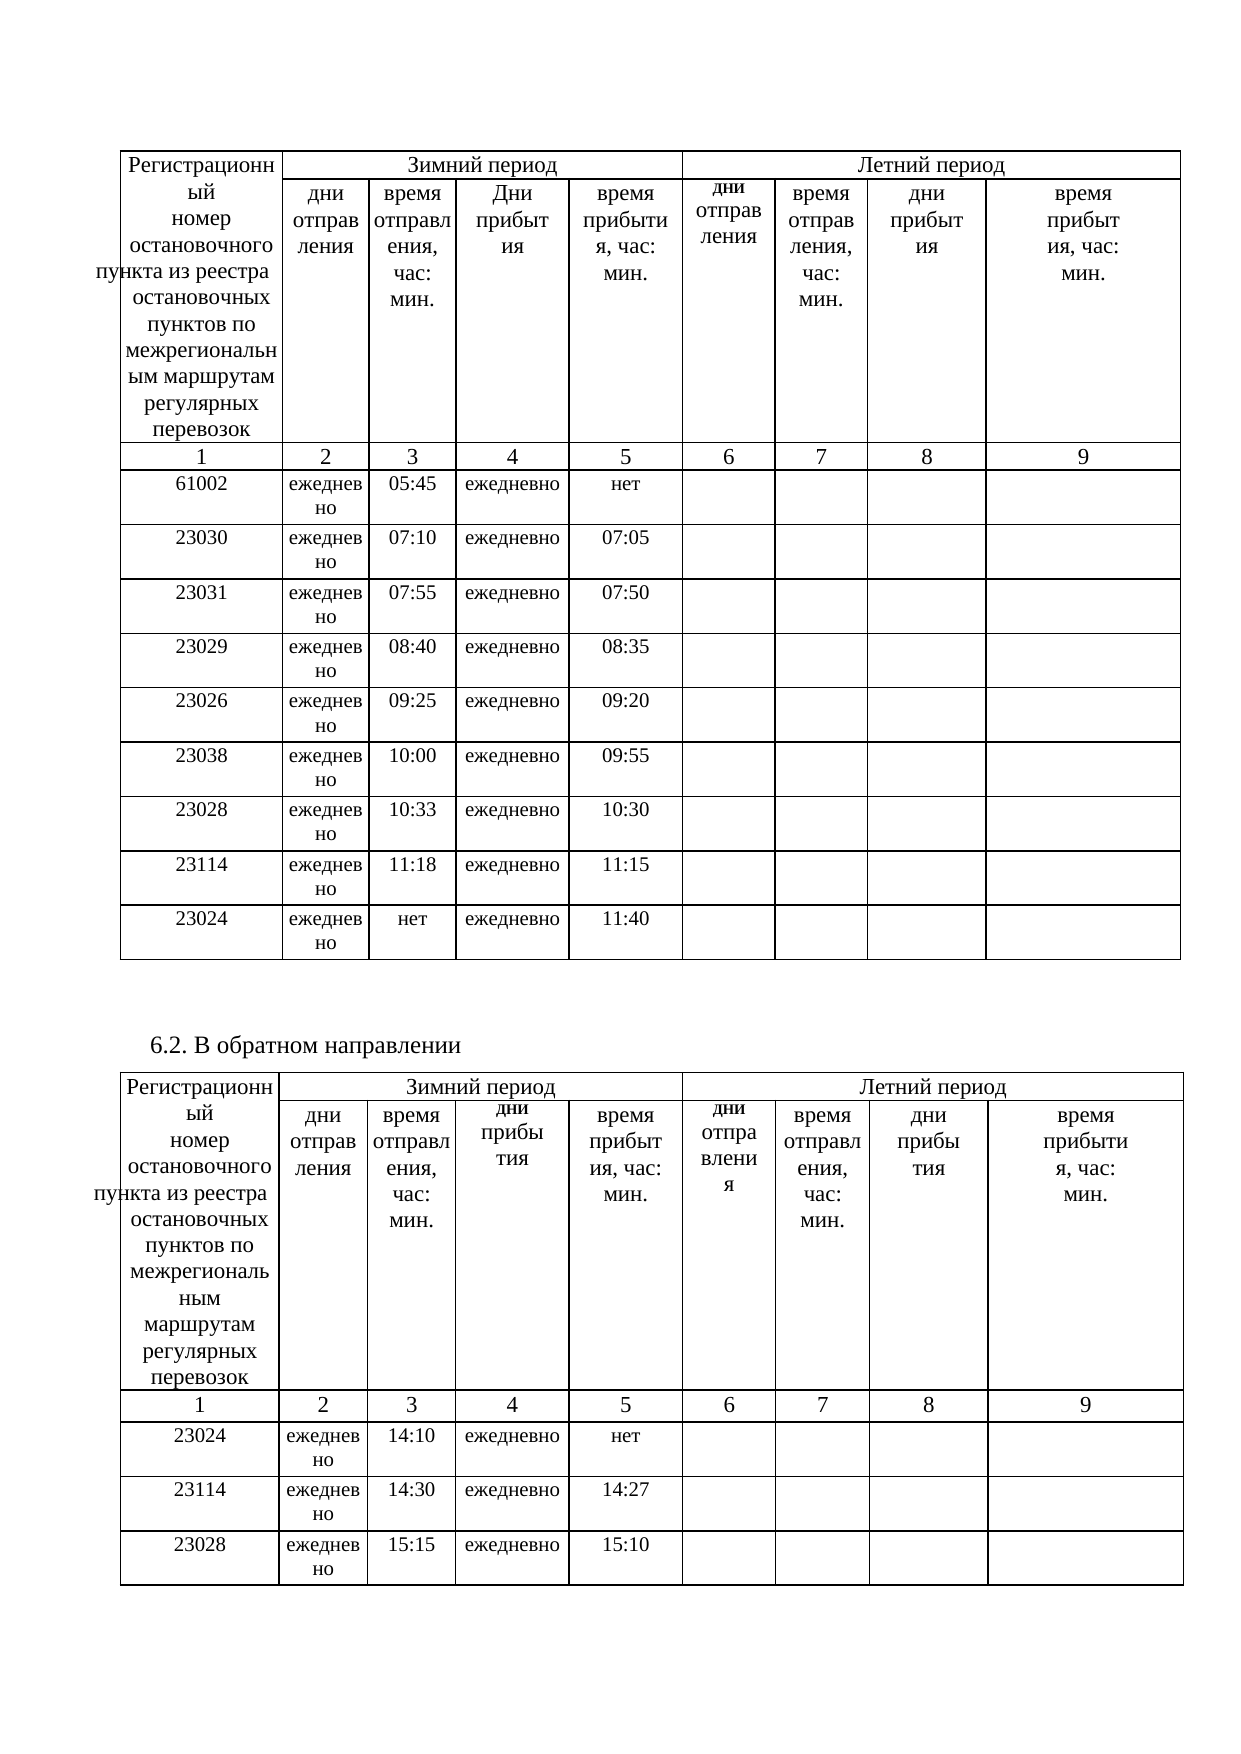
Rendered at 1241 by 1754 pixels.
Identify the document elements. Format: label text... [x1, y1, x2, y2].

table_cell [776, 1477, 869, 1530]
table_cell [868, 852, 985, 904]
table_header Летний период [683, 1073, 1183, 1099]
table_cell ежедневно [457, 634, 568, 687]
table_cell [987, 906, 1180, 959]
table_cell 8 [868, 443, 985, 469]
table_cell ежедневно [457, 525, 568, 578]
table_cell 23026 [121, 688, 282, 741]
table_cell [776, 634, 867, 687]
table_cell [868, 906, 985, 959]
table_cell [868, 797, 985, 850]
table_cell дни прибыт ия [868, 180, 985, 441]
table_cell время отправ ления, час: мин. [776, 180, 867, 441]
table_cell нет [370, 906, 455, 959]
table_cell 9 [989, 1391, 1183, 1421]
table_cell 10:30 [570, 797, 682, 850]
table_cell [776, 906, 867, 959]
table_cell 23030 [121, 525, 282, 578]
table_cell 07:10 [370, 525, 455, 578]
table_cell 15:15 [368, 1532, 455, 1584]
table_cell время отправл ения, час: мин. [368, 1101, 455, 1389]
table_cell [868, 580, 985, 632]
table_cell [776, 852, 867, 904]
table_cell 3 [370, 443, 455, 469]
table_cell [683, 580, 774, 632]
table_cell 08:40 [370, 634, 455, 687]
table_cell [776, 580, 867, 632]
table_cell 1 [121, 1391, 278, 1421]
table_cell ежедневно [457, 580, 568, 632]
table_cell 14:10 [368, 1423, 455, 1476]
table_cell 3 [368, 1391, 455, 1421]
table_cell 23031 [121, 580, 282, 632]
table_cell Дни прибыт ия [457, 180, 568, 441]
table_cell ежедневно [457, 852, 568, 904]
table_cell [987, 743, 1180, 796]
table_cell [776, 525, 867, 578]
table_cell ежедневно [280, 1477, 367, 1530]
table_cell [870, 1477, 987, 1530]
table_cell 5 [570, 443, 682, 469]
table_cell [987, 471, 1180, 524]
table_cell 10:33 [370, 797, 455, 850]
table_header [121, 1073, 278, 1389]
table_cell [776, 1423, 869, 1476]
table_cell [987, 634, 1180, 687]
table_cell ДНИ отпра влени я [683, 1101, 775, 1389]
table_cell [987, 797, 1180, 850]
table_cell 23024 [121, 906, 282, 959]
table_cell 8 [870, 1391, 987, 1421]
table_cell 5 [570, 1391, 682, 1421]
table_cell 23028 [121, 1532, 278, 1584]
table_cell 7 [776, 1391, 869, 1421]
table_cell [987, 688, 1180, 741]
table_cell [868, 688, 985, 741]
table_cell время прибыт ия, час: мин. [987, 180, 1180, 441]
table_cell [683, 852, 774, 904]
table_cell время отправл ения, час: мин. [776, 1101, 869, 1389]
table_cell [683, 688, 774, 741]
table_cell 23114 [121, 852, 282, 904]
table_header Летний период [683, 152, 1180, 178]
table_cell время прибыт ия, час: мин. [570, 1101, 682, 1389]
table_cell 23028 [121, 797, 282, 850]
table_cell [987, 580, 1180, 632]
table_cell [868, 525, 985, 578]
table_header Зимний период [283, 152, 682, 178]
table_cell 6 [683, 1391, 775, 1421]
table_cell 11:40 [570, 906, 682, 959]
table_cell ежедневно [457, 471, 568, 524]
table_cell ежедневно [457, 743, 568, 796]
table_cell [987, 852, 1180, 904]
table_cell 07:05 [570, 525, 682, 578]
table_cell время прибыти я, час: мин. [989, 1101, 1183, 1389]
text 6.2. В обратном направлении [150, 1030, 1090, 1059]
table_cell 11:18 [370, 852, 455, 904]
table_cell [989, 1532, 1183, 1584]
table_cell 11:15 [570, 852, 682, 904]
table_cell 2 [283, 443, 368, 469]
table_cell ежедневно [283, 634, 368, 687]
table_cell [683, 634, 774, 687]
table_cell 14:27 [570, 1477, 682, 1530]
table_cell [776, 797, 867, 850]
table_cell 08:35 [570, 634, 682, 687]
table_cell [683, 906, 774, 959]
table_cell 61002 [121, 471, 282, 524]
table_cell 14:30 [368, 1477, 455, 1530]
table_cell 09:25 [370, 688, 455, 741]
table_cell ежедневно [456, 1423, 568, 1476]
table_cell [683, 1532, 775, 1584]
table_cell ежедневно [283, 743, 368, 796]
table_cell [683, 525, 774, 578]
table_cell ежедневно [280, 1423, 367, 1476]
table_cell 05:45 [370, 471, 455, 524]
table_cell 07:50 [570, 580, 682, 632]
table_cell ежедневно [457, 797, 568, 850]
table_cell [776, 1532, 869, 1584]
table_cell ежедневно [456, 1532, 568, 1584]
table_cell время прибыти я, час: мин. [570, 180, 682, 441]
table_cell ежедневно [456, 1477, 568, 1530]
table_cell ежедневно [280, 1532, 367, 1584]
table_cell ежедневно [283, 688, 368, 741]
table_cell ДНИ отправ ления [683, 180, 774, 441]
table_cell 23024 [121, 1423, 278, 1476]
table_cell ежедневно [457, 906, 568, 959]
table_cell 09:55 [570, 743, 682, 796]
table_cell 4 [457, 443, 568, 469]
table_cell 09:20 [570, 688, 682, 741]
table_cell ежедневно [283, 471, 368, 524]
table_cell [776, 471, 867, 524]
table_cell нет [570, 1423, 682, 1476]
table_cell 23038 [121, 743, 282, 796]
table_header Зимний период [280, 1073, 682, 1099]
table_cell дни отправ ления [280, 1101, 367, 1389]
table_cell 7 [776, 443, 867, 469]
table_cell [776, 743, 867, 796]
table_cell 15:10 [570, 1532, 682, 1584]
table_cell ежедневно [283, 525, 368, 578]
table_cell [683, 1477, 775, 1530]
table_cell ежедневно [457, 688, 568, 741]
table_cell [987, 525, 1180, 578]
table_cell [868, 634, 985, 687]
table_cell [776, 688, 867, 741]
table_cell [683, 471, 774, 524]
table_cell 1 [121, 443, 282, 469]
table_cell 2 [280, 1391, 367, 1421]
table_cell дни отправ ления [283, 180, 368, 441]
table_cell 6 [683, 443, 774, 469]
table_cell [683, 1423, 775, 1476]
table_cell [989, 1423, 1183, 1476]
table_cell ДНИ прибы тия [456, 1101, 568, 1389]
table_cell ежедневно [283, 906, 368, 959]
table_cell [683, 797, 774, 850]
table_cell [868, 471, 985, 524]
table_cell [989, 1477, 1183, 1530]
table_cell ежедневно [283, 852, 368, 904]
table_cell 10:00 [370, 743, 455, 796]
table_cell время отправл ения, час: мин. [370, 180, 455, 441]
table_cell [868, 743, 985, 796]
table_cell [870, 1423, 987, 1476]
table_cell [683, 743, 774, 796]
table_cell 23114 [121, 1477, 278, 1530]
table_cell 23029 [121, 634, 282, 687]
table_cell 9 [987, 443, 1180, 469]
table_header Регистрационный номер остановочного пункта из реестра остановочных пунктов по межрегиональным маршрутам регулярных перевозок [121, 152, 282, 441]
table_cell 07:55 [370, 580, 455, 632]
table_cell [870, 1532, 987, 1584]
table_cell нет [570, 471, 682, 524]
table_cell ежедневно [283, 580, 368, 632]
table_cell дни прибы тия [870, 1101, 987, 1389]
table_cell 4 [456, 1391, 568, 1421]
table_cell ежедневно [283, 797, 368, 850]
